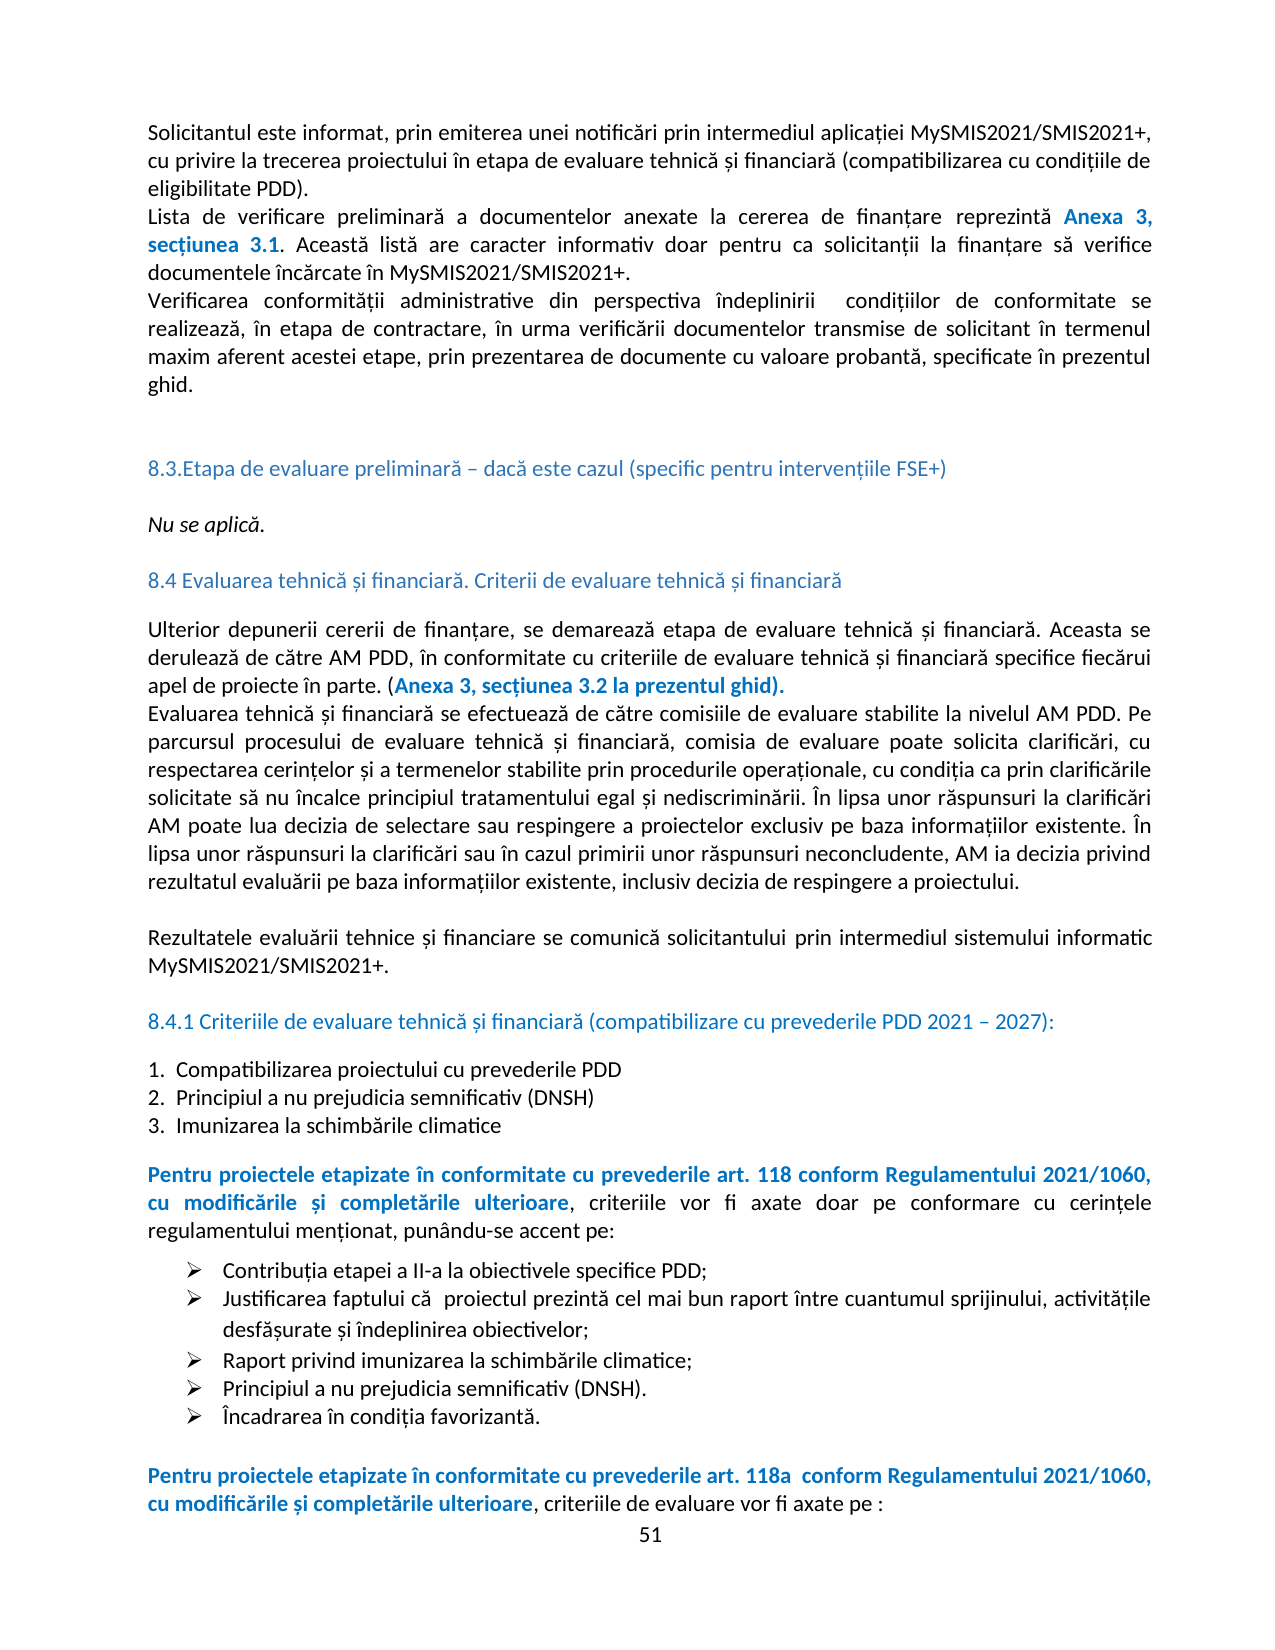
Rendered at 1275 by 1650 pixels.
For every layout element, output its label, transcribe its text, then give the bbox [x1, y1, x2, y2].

list Imunizarea la schimbările climatice [148, 1112, 1153, 1139]
subtitle 8.4 Evaluarea tehnică și financiară. Criterii de evaluare tehnică și financiară [148, 567, 1153, 594]
text Nu se aplică. [148, 511, 1153, 538]
list Contribuția etapei a II-a la obiectivele specifice PDD; [185, 1256, 1153, 1284]
text Rezultatele evaluării tehnice și financiare se comunică solicitantului prin intermediul sistemului informatic MySMIS2021/SMIS2021+. [148, 923, 1153, 979]
list Compatibilizarea proiectului cu prevederile PDD [148, 1056, 1153, 1083]
subtitle 8.4.1 Criteriile de evaluare tehnică și financiară (compatibilizare cu prevederile PDD 2021 – 2027): [148, 1007, 1153, 1035]
text Lista de verificare preliminară a documentelor anexate la cererea de finanțare reprezintă Anexa 3, secţiunea 3.1. Această listă are caracter informativ doar pentru ca solicitanții la finanțare să verifice documentele încărcate în MySMIS2021/SMIS2021+. [148, 202, 1153, 286]
text Evaluarea tehnică și financiară se efectuează de către comisiile de evaluare stabilite la nivelul AM PDD. Pe parcursul procesului de evaluare tehnică și financiară, comisia de evaluare poate solicita clarificări, cu respectarea cerințelor și a termenelor stabilite prin procedurile operaționale, cu condiția ca prin clarificările solicitate să nu încalce principiul tratamentului egal și nediscriminării. În lipsa unor răspunsuri la clarificări AM poate lua decizia de selectare sau respingere a proiectelor exclusiv pe baza informațiilor existente. În lipsa unor răspunsuri la clarificări sau în cazul primirii unor răspunsuri neconcludente, AM ia decizia privind rezultatul evaluării pe baza informațiilor existente, inclusiv decizia de respingere a proiectului. [148, 699, 1153, 895]
subtitle 8.3.Etapa de evaluare preliminară – dacă este cazul (specific pentru intervențiile FSE+) [148, 454, 1153, 482]
text Verificarea conformității administrative din perspectiva îndeplinirii condițiilor de conformitate se realizează, în etapa de contractare, în urma verificării documentelor transmise de solicitant în termenul maxim aferent acestei etape, prin prezentarea de documente cu valoare probantă, specificate în prezentul ghid. [148, 286, 1153, 398]
list Justificarea faptului că proiectul prezintă cel mai bun raport între cuantumul sprijinului, activitățile desfășurate și îndeplinirea obiectivelor; [185, 1284, 1153, 1343]
list Încadrarea în condiţia favorizantă. [185, 1402, 1153, 1430]
list Raport privind imunizarea la schimbările climatice; [185, 1346, 1153, 1374]
text Pentru proiectele etapizate în conformitate cu prevederile art. 118a conform Regulamentului 2021/1060, cu modificările și completările ulterioare, criteriile de evaluare vor fi axate pe : [148, 1461, 1153, 1517]
text Solicitantul este informat, prin emiterea unei notificări prin intermediul aplicației MySMIS2021/SMIS2021+, cu privire la trecerea proiectului în etapa de evaluare tehnică și financiară (compatibilizarea cu condițiile de eligibilitate PDD). [148, 118, 1153, 202]
text Ulterior depunerii cererii de finanțare, se demarează etapa de evaluare tehnică și financiară. Aceasta se derulează de către AM PDD, în conformitate cu criteriile de evaluare tehnică și financiară specifice fiecărui apel de proiecte în parte. (Anexa 3, secțiunea 3.2 la prezentul ghid). [148, 615, 1153, 699]
list Principiul a nu prejudicia semnificativ (DNSH) [148, 1083, 1153, 1112]
list Principiul a nu prejudicia semnificativ (DNSH). [185, 1374, 1153, 1402]
text Pentru proiectele etapizate în conformitate cu prevederile art. 118 conform Regulamentului 2021/1060, cu modificările și completările ulterioare, criteriile vor fi axate doar pe conformare cu cerințele regulamentului menționat, punându-se accent pe: [148, 1160, 1153, 1244]
